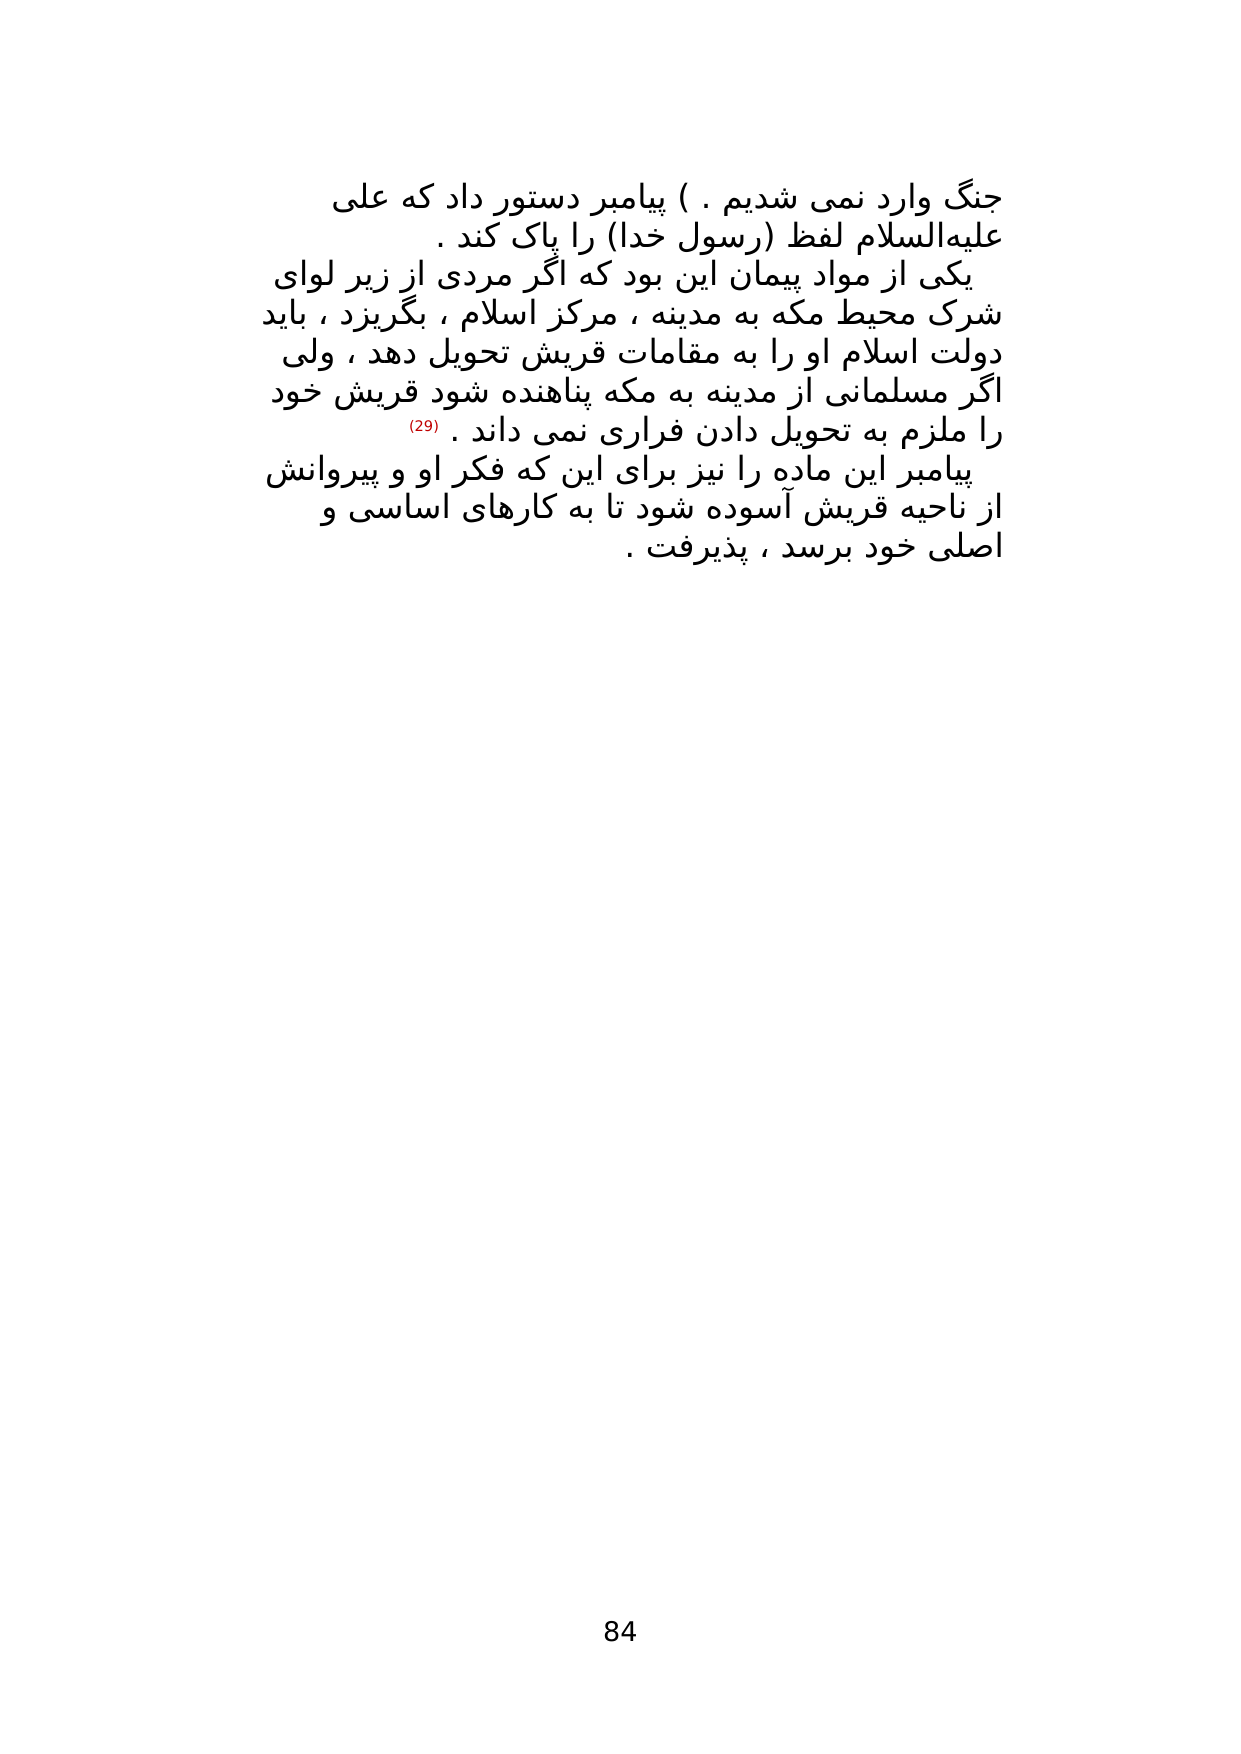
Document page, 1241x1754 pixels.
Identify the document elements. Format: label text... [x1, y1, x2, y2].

text پیامبر این ماده را نیز برای این که فکر او و پیروانش از ناحیه قریش آسوده شود تا به کارهای اساسی و اصلی خود برسد ، پذیرفت . [236, 449, 1004, 566]
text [236, 177, 1004, 255]
text یکی از مواد پیمان این بود که اگر مردی از زیر لوای شرک محیط مکه به مدینه ، مرکز اسلام ، بگریزد ، باید دولت اسلام او را به مقامات قریش تحویل دهد ، ولی اگر مسلمانی از مدینه به مکه پناهنده شود قریش خود را ملزم به تحویل دادن فراری نمی داند . (29) [236, 255, 1004, 449]
